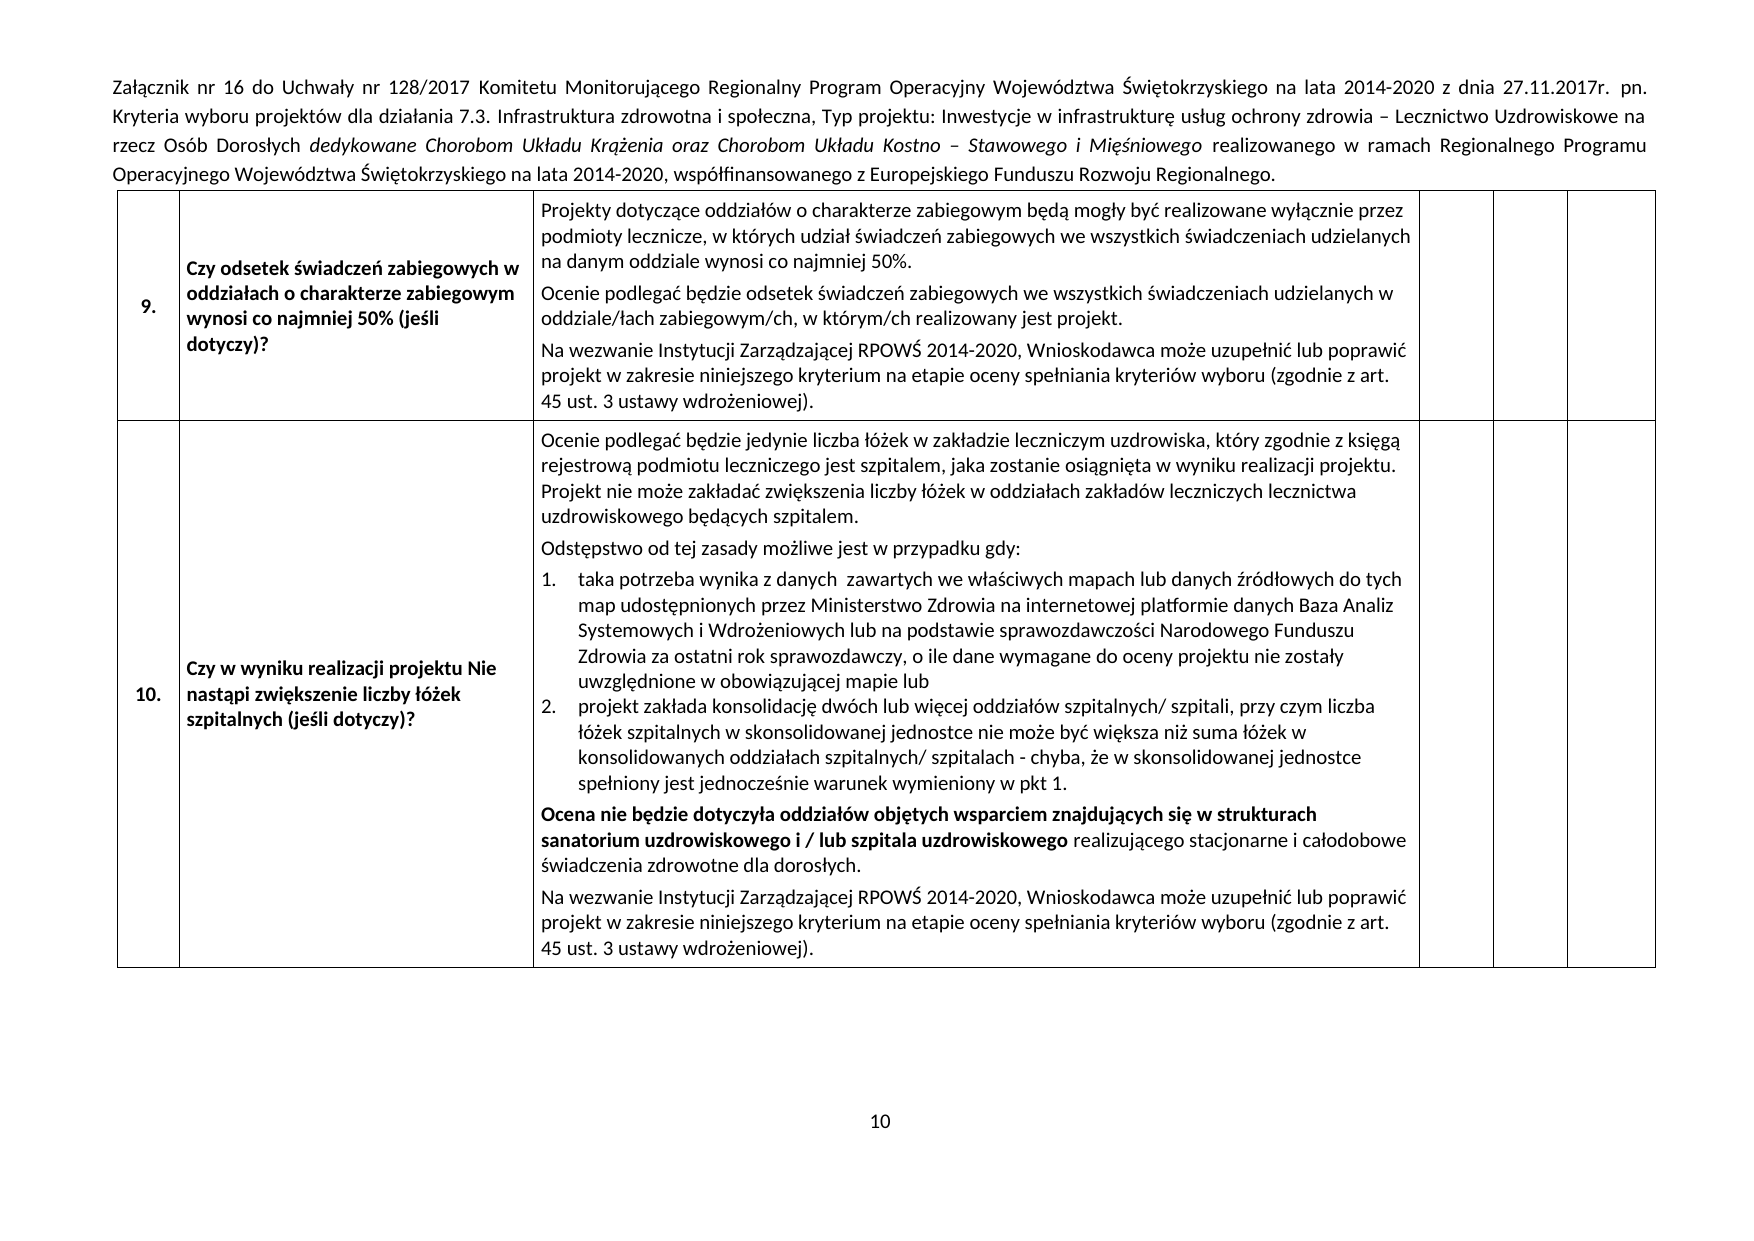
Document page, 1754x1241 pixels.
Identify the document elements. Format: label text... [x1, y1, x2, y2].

table_cell [1420, 191, 1493, 420]
table_cell [1494, 191, 1567, 420]
table_cell 10. [118, 421, 179, 967]
table_cell 9. [118, 191, 179, 420]
table_cell Ocenie podlegać będzie jedynie liczba łóżek w zakładzie leczniczym uzdrowiska, który zgodnie z księgą rejestrową podmiotu leczniczego jest szpitalem, jaka zostanie osiągnięta w wyniku realizacji projektu. Projekt nie może zakładać zwiększenia liczby łóżek w oddziałach zakładów leczniczych lecznictwa uzdrowiskowego będących szpitalem. Odstępstwo od tej zasady możliwe jest w przypadku gdy: taka potrzeba wynika z danych zawartych we właściwych mapach lub danych źródłowych do tych map udostępnionych przez Ministerstwo Zdrowia na internetowej platformie danych Baza Analiz Systemowych i Wdrożeniowych lub na podstawie sprawozdawczości Narodowego Funduszu Zdrowia za ostatni rok sprawozdawczy, o ile dane wymagane do oceny projektu nie zostały uwzględnione w obowiązującej mapie lub projekt zakłada konsolidację dwóch lub więcej oddziałów szpitalnych/ szpitali, przy czym liczba łóżek szpitalnych w skonsolidowanej jednostce nie może być większa niż suma łóżek w konsolidowanych oddziałach szpitalnych/ szpitalach - chyba, że w skonsolidowanej jednostce spełniony jest jednocześnie warunek wymieniony w pkt 1. Ocena nie będzie dotyczyła oddziałów objętych wsparciem znajdujących się w strukturach sanatorium uzdrowiskowego i / lub szpitala uzdrowiskowego realizującego stacjonarne i całodobowe świadczenia zdrowotne dla dorosłych. Na wezwanie Instytucji Zarządzającej RPOWŚ 2014-2020, Wnioskodawca może uzupełnić lub poprawić projekt w zakresie niniejszego kryterium na etapie oceny spełniania kryteriów wyboru (zgodnie z art. 45 ust. 3 ustawy wdrożeniowej). [534, 421, 1419, 967]
table_cell [1568, 421, 1655, 967]
table_cell [1494, 421, 1567, 967]
table_cell [1568, 191, 1655, 420]
table_cell Projekty dotyczące oddziałów o charakterze zabiegowym będą mogły być realizowane wyłącznie przez podmioty lecznicze, w których udział świadczeń zabiegowych we wszystkich świadczeniach udzielanych na danym oddziale wynosi co najmniej 50%. Ocenie podlegać będzie odsetek świadczeń zabiegowych we wszystkich świadczeniach udzielanych w oddziale/łach zabiegowym/ch, w którym/ch realizowany jest projekt. Na wezwanie Instytucji Zarządzającej RPOWŚ 2014-2020, Wnioskodawca może uzupełnić lub poprawić projekt w zakresie niniejszego kryterium na etapie oceny spełniania kryteriów wyboru (zgodnie z art. 45 ust. 3 ustawy wdrożeniowej). [534, 191, 1419, 420]
table_cell Czy w wyniku realizacji projektu Nie nastąpi zwiększenie liczby łóżek szpitalnych (jeśli dotyczy)? [180, 421, 533, 967]
table_cell Czy odsetek świadczeń zabiegowych w oddziałach o charakterze zabiegowym wynosi co najmniej 50% (jeśli dotyczy)? [180, 191, 533, 420]
table_cell [1420, 421, 1493, 967]
